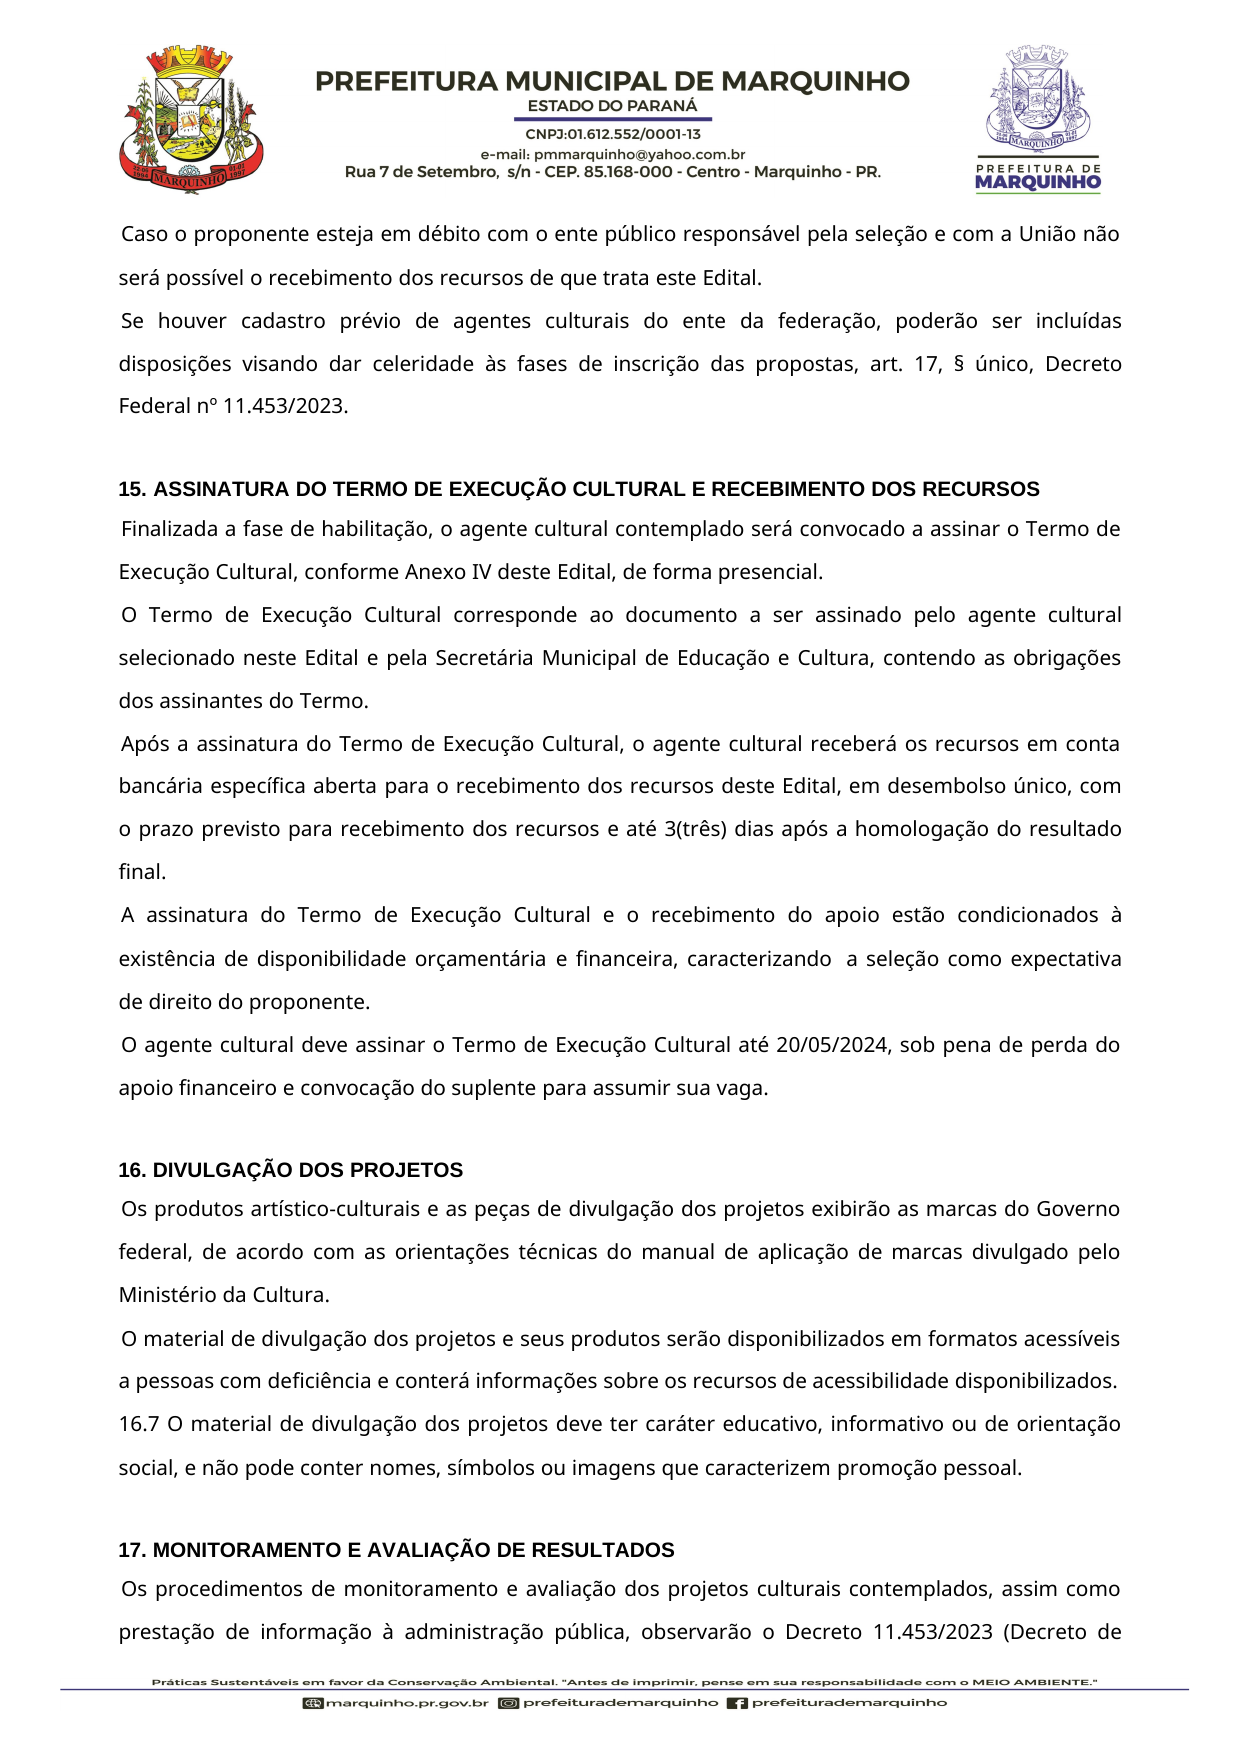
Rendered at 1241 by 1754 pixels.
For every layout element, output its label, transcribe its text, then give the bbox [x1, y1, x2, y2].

text 16.7 O material de divulgação dos projetos deve ter caráter educativo, informativo ou de orientação social, e não pode conter nomes, símbolos ou imagens que caracterizem promoção pessoal. [118, 1409, 1122, 1481]
list DIVULGAÇÃO DOS PROJETOS [118, 1158, 1205, 1182]
list O material de divulgação dos projetos e seus produtos serão disponibilizados em formatos acessíveis a pessoas com deficiência e conterá informações sobre os recursos de acessibilidade disponibilizados. [118, 1324, 1122, 1395]
list ASSINATURA DO TERMO DE EXECUÇÃO CULTURAL E RECEBIMENTO DOS RECURSOS [118, 477, 1205, 501]
list A assinatura do Termo de Execução Cultural e o recebimento do apoio estão condicionados à existência de disponibilidade orçamentária e financeira, caracterizando a seleção como expectativa de direito do proponente. [118, 901, 1122, 1015]
list Se houver cadastro prévio de agentes culturais do ente da federação, poderão ser incluídas disposições visando dar celeridade às fases de inscrição das propostas, art. 17, § único, Decreto Federal nº 11.453/2023. [118, 306, 1122, 420]
list Caso o proponente esteja em débito com o ente público responsável pela seleção e com a União não será possível o recebimento dos recursos de que trata este Edital. [118, 219, 1122, 291]
list O agente cultural deve assinar o Termo de Execução Cultural até 20/05/2024, sob pena de perda do apoio financeiro e convocação do suplente para assumir sua vaga. [118, 1030, 1122, 1101]
list Finalizada a fase de habilitação, o agente cultural contemplado será convocado a assinar o Termo de Execução Cultural, conforme Anexo IV deste Edital, de forma presencial. [118, 514, 1123, 585]
list MONITORAMENTO E AVALIAÇÃO DE RESULTADOS [118, 1537, 1205, 1561]
picture [116, 44, 1103, 198]
list Após a assinatura do Termo de Execução Cultural, o agente cultural receberá os recursos em conta bancária específica aberta para o recebimento dos recursos deste Edital, em desembolso único, com o prazo previsto para recebimento dos recursos e até 3(três) dias após a homologação do resultado final. [118, 729, 1122, 886]
list Os produtos artístico-culturais e as peças de divulgação dos projetos exibirão as marcas do Governo federal, de acordo com as orientações técnicas do manual de aplicação de marcas divulgado pelo Ministério da Cultura. [118, 1194, 1122, 1309]
list O Termo de Execução Cultural corresponde ao documento a ser assinado pelo agente cultural selecionado neste Edital e pela Secretária Municipal de Educação e Cultura, contendo as obrigações dos assinantes do Termo. [118, 600, 1122, 714]
picture [60, 1678, 1190, 1711]
